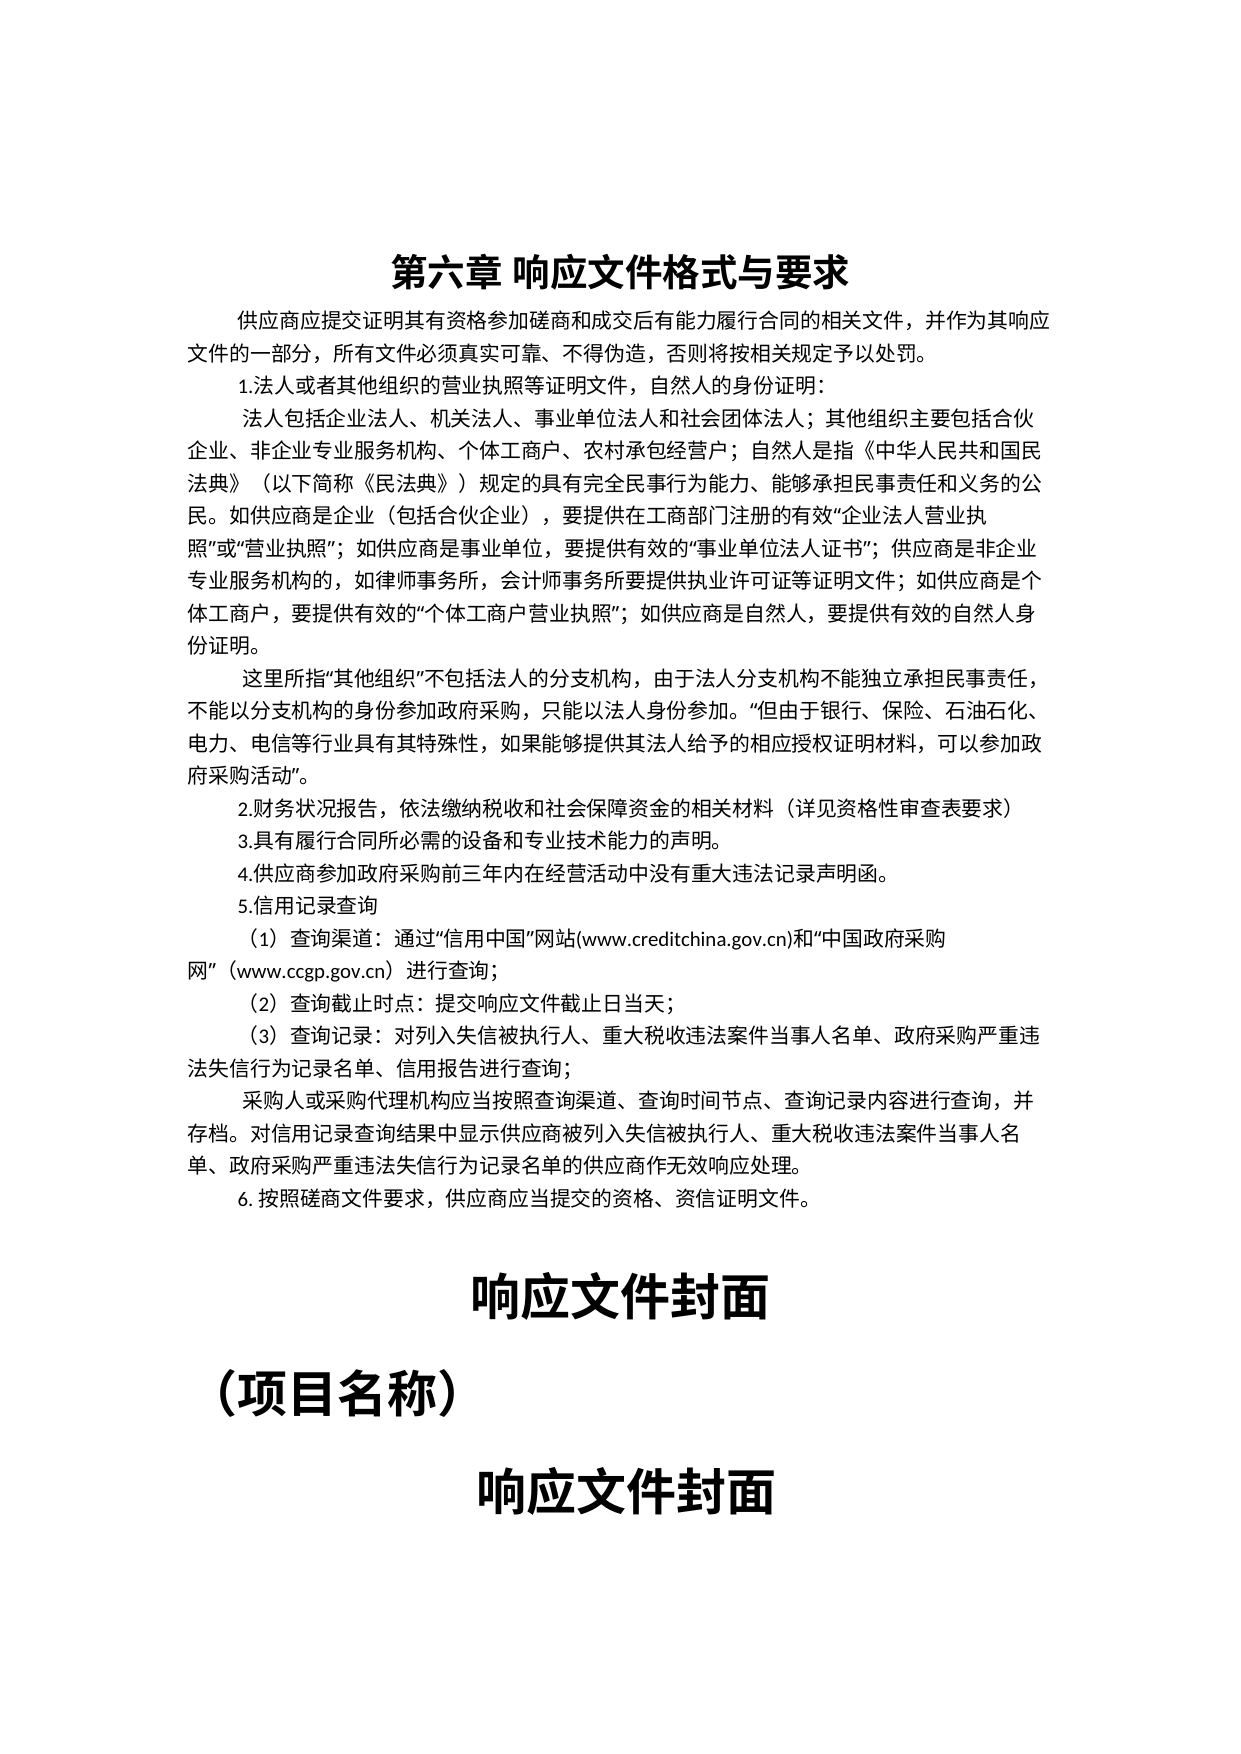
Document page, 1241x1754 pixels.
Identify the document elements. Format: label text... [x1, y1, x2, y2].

text 1.法人或者其他组织的营业执照等证明文件，自然人的身份证明： [187, 370, 1053, 402]
text 供应商应提交证明其有资格参加磋商和成交后有能力履行合同的相关文件，并作为其响应文件的一部分，所有文件必须真实可靠、不得伪造，否则将按相关规定予以处罚。 [187, 305, 1053, 370]
text （3）查询记录：对列入失信被执行人、重大税收违法案件当事人名单、政府采购严重违法失信行为记录名单、信用报告进行查询； [187, 1020, 1053, 1085]
text 2.财务状况报告，依法缴纳税收和社会保障资金的相关材料（详见资格性审查表要求） [187, 792, 1053, 825]
text 响应文件封面 [187, 1247, 1053, 1345]
text 5.信用记录查询 [187, 890, 1053, 922]
text （1）查询渠道：通过“信用中国”网站(www.creditchina.gov.cn)和“中国政府采购网”（www.ccgp.gov.cn）进行查询； [187, 922, 1053, 987]
text 采购人或采购代理机构应当按照查询渠道、查询时间节点、查询记录内容进行查询，并存档。对信用记录查询结果中显示供应商被列入失信被执行人、重大税收违法案件当事人名单、政府采购严重违法失信行为记录名单的供应商作无效响应处理。 [187, 1085, 1053, 1182]
text 法人包括企业法人、机关法人、事业单位法人和社会团体法人；其他组织主要包括合伙企业、非企业专业服务机构、个体工商户、农村承包经营户；自然人是指《中华人民共和国民法典》（以下简称《民法典》）规定的具有完全民事行为能力、能够承担民事责任和义务的公民。如供应商是企业（包括合伙企业），要提供在工商部门注册的有效“企业法人营业执照”或“营业执照”；如供应商是事业单位，要提供有效的“事业单位法人证书”；供应商是非企业专业服务机构的，如律师事务所，会计师事务所要提供执业许可证等证明文件；如供应商是个体工商户，要提供有效的“个体工商户营业执照”；如供应商是自然人，要提供有效的自然人身份证明。 [187, 402, 1053, 662]
text 这里所指“其他组织”不包括法人的分支机构，由于法人分支机构不能独立承担民事责任，不能以分支机构的身份参加政府采购，只能以法人身份参加。“但由于银行、保险、石油石化、电力、电信等行业具有其特殊性，如果能够提供其法人给予的相应授权证明材料，可以参加政府采购活动”。 [187, 662, 1053, 792]
text （项目名称） [187, 1345, 1053, 1442]
text 4.供应商参加政府采购前三年内在经营活动中没有重大违法记录声明函。 [187, 857, 1053, 890]
text 响应文件封面 [187, 1442, 1053, 1540]
text 第六章 响应文件格式与要求 [187, 240, 1053, 305]
text （2）查询截止时点：提交响应文件截止日当天； [187, 987, 1053, 1020]
text 6. 按照磋商文件要求，供应商应当提交的资格、资信证明文件。 [187, 1182, 1053, 1215]
text 3.具有履行合同所必需的设备和专业技术能力的声明。 [187, 825, 1053, 857]
